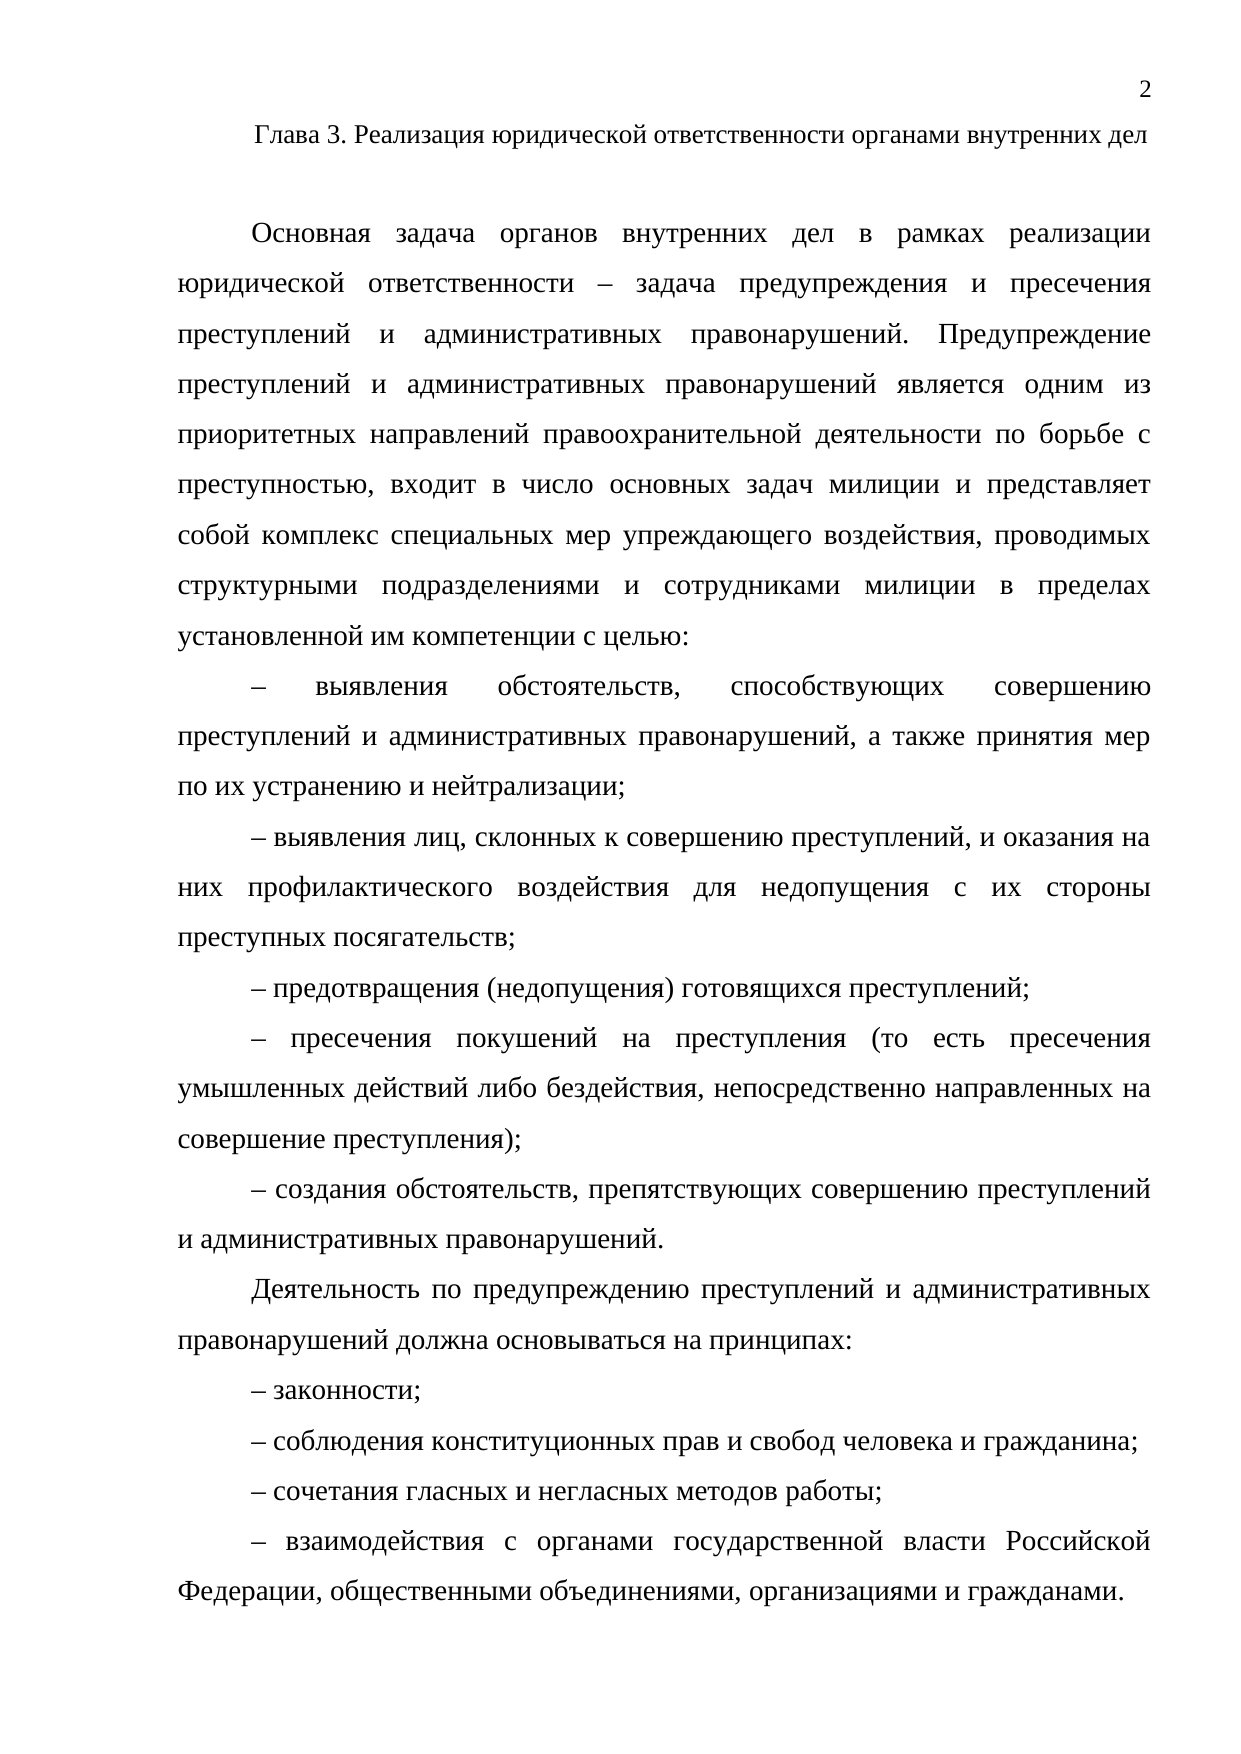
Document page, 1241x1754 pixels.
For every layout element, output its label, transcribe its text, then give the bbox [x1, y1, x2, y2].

text – выявления обстоятельств, способствующих совершению преступлений и административных правонарушений, а также принятия мер по их устранению и нейтрализации; [177, 668, 1152, 802]
text – взаимодействия с органами государственной власти Российской Федерации, общественными объединениями, организациями и гражданами. [177, 1523, 1152, 1607]
text – пресечения покушений на преступления (то есть пресечения умышленных действий либо бездействия, непосредственно направленных на совершение преступления); [177, 1020, 1152, 1154]
subtitle Глава 3. Реализация юридической ответственности органами внутренних дел [177, 118, 1152, 149]
text – предотвращения (недопущения) готовящихся преступлений; [177, 970, 1152, 1003]
text – создания обстоятельств, препятствующих совершению преступлений и административных правонарушений. [177, 1171, 1152, 1255]
text – выявления лиц, склонных к совершению преступлений, и оказания на них профилактического воздействия для недопущения с их стороны преступных посягательств; [177, 819, 1152, 953]
text Основная задача органов внутренних дел в рамках реализации юридической ответственности – задача предупреждения и пресечения преступлений и административных правонарушений. Предупреждение преступлений и административных правонарушений является одним из приоритетных направлений правоохранительной деятельности по борьбе с преступностью, входит в число основных задач милиции и представляет собой комплекс специальных мер упреждающего воздействия, проводимых структурными подразделениями и сотрудниками милиции в пределах установленной им компетенции с целью: [177, 215, 1152, 651]
text – соблюдения конституционных прав и свобод человека и гражданина; [177, 1423, 1152, 1456]
text Деятельность по предупреждению преступлений и административных правонарушений должна основываться на принципах: [177, 1272, 1152, 1356]
text – законности; [177, 1372, 1152, 1406]
text – сочетания гласных и негласных методов работы; [177, 1473, 1152, 1506]
